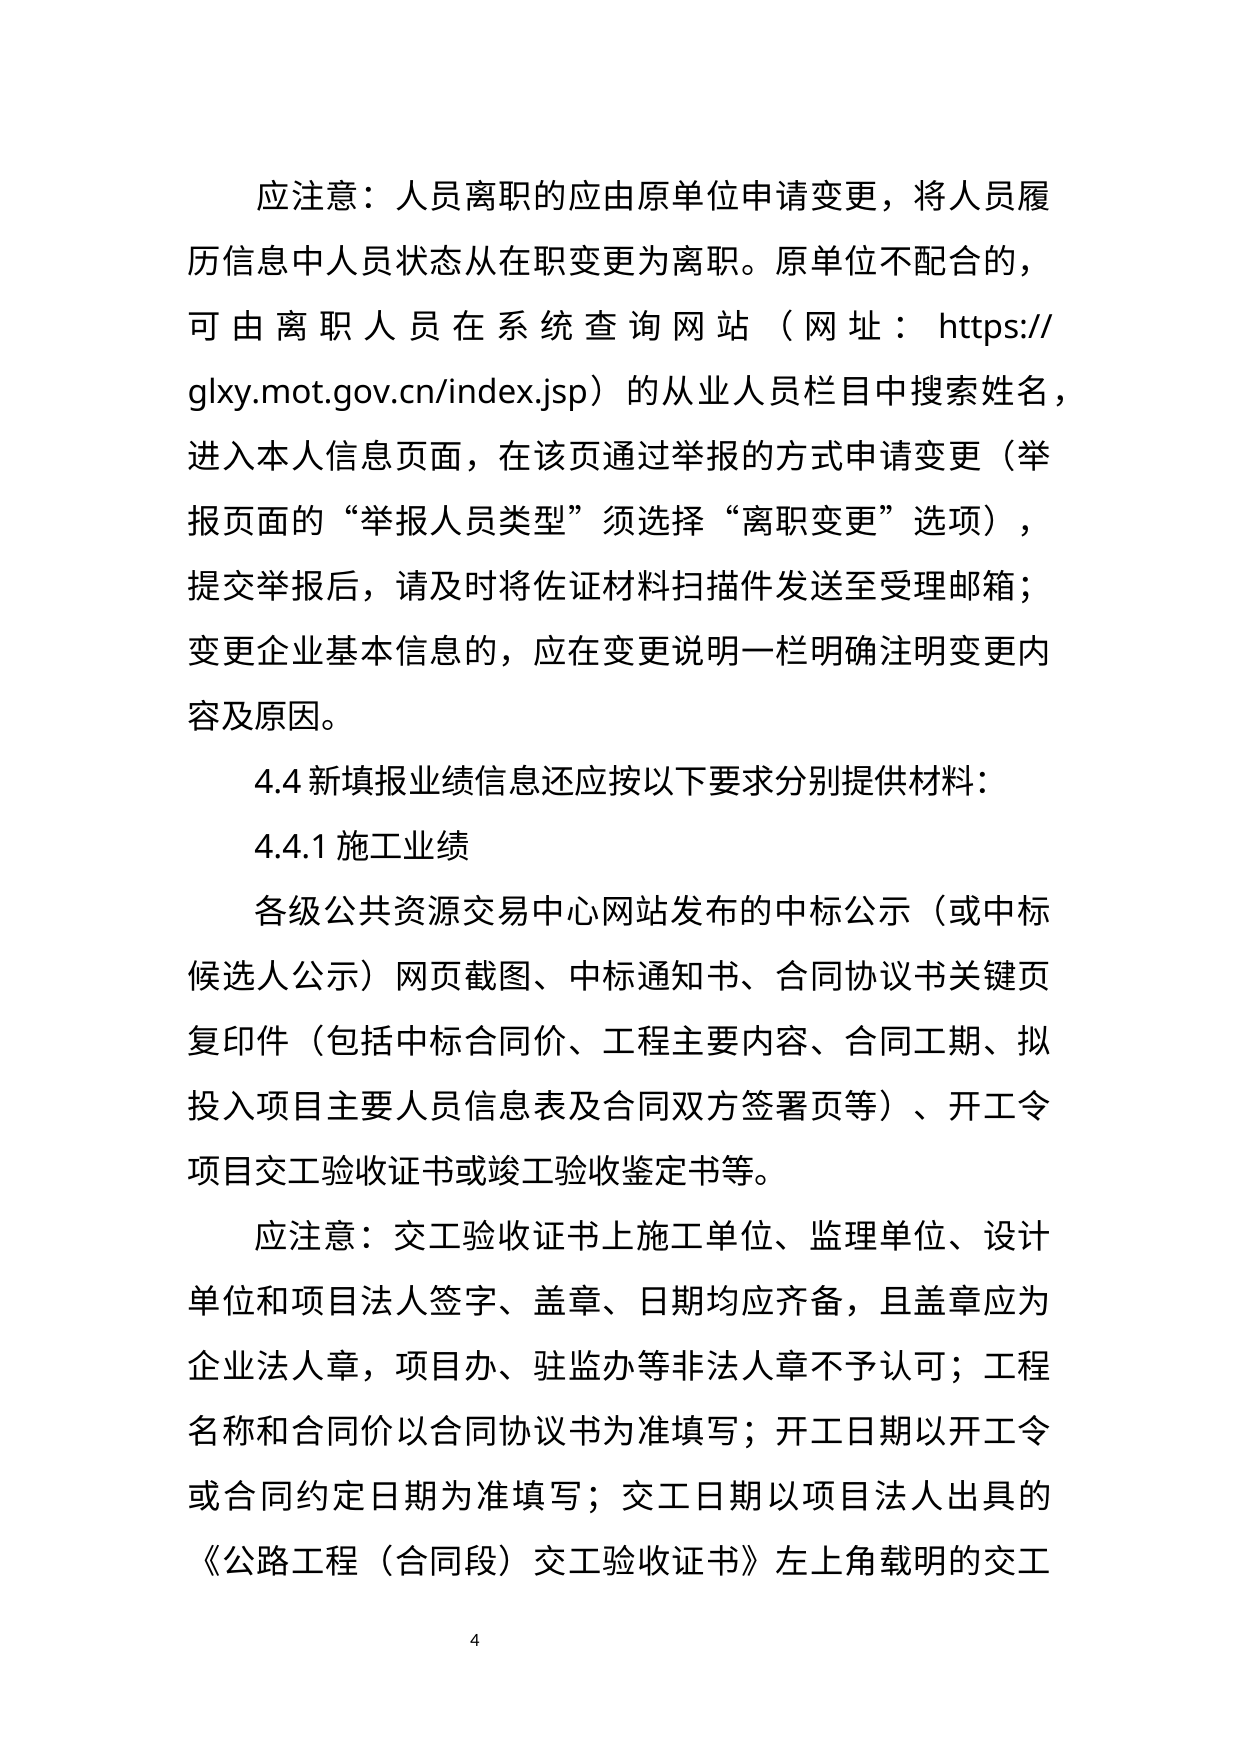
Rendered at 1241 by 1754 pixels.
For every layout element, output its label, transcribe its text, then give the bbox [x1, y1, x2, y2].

text 4.4新填报业绩信息还应按以下要求分别提供材料： [187, 747, 1053, 812]
text 应注意：人员离职的应由原单位申请变更，将人员履历信息中人员状态从在职变更为离职。原单位不配合的，可由离职人员在系统查询网站（网址：https://glxy.mot.gov.cn/index.jsp）的从业人员栏目中搜索姓名，进入本人信息页面，在该页通过举报的方式申请变更（举报页面的“举报人员类型”须选择“离职变更”选项），提交举报后，请及时将佐证材料扫描件发送至受理邮箱；变更企业基本信息的，应在变更说明一栏明确注明变更内容及原因。 [187, 162, 1053, 747]
text 各级公共资源交易中心网站发布的中标公示（或中标候选人公示）网页截图、中标通知书、合同协议书关键页复印件（包括中标合同价、工程主要内容、合同工期、拟投入项目主要人员信息表及合同双方签署页等）、开工令、项目交工验收证书或竣工验收鉴定书等。 [187, 877, 1053, 1202]
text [187, 1202, 1053, 1592]
text 4.4.1施工业绩 [187, 812, 1053, 877]
